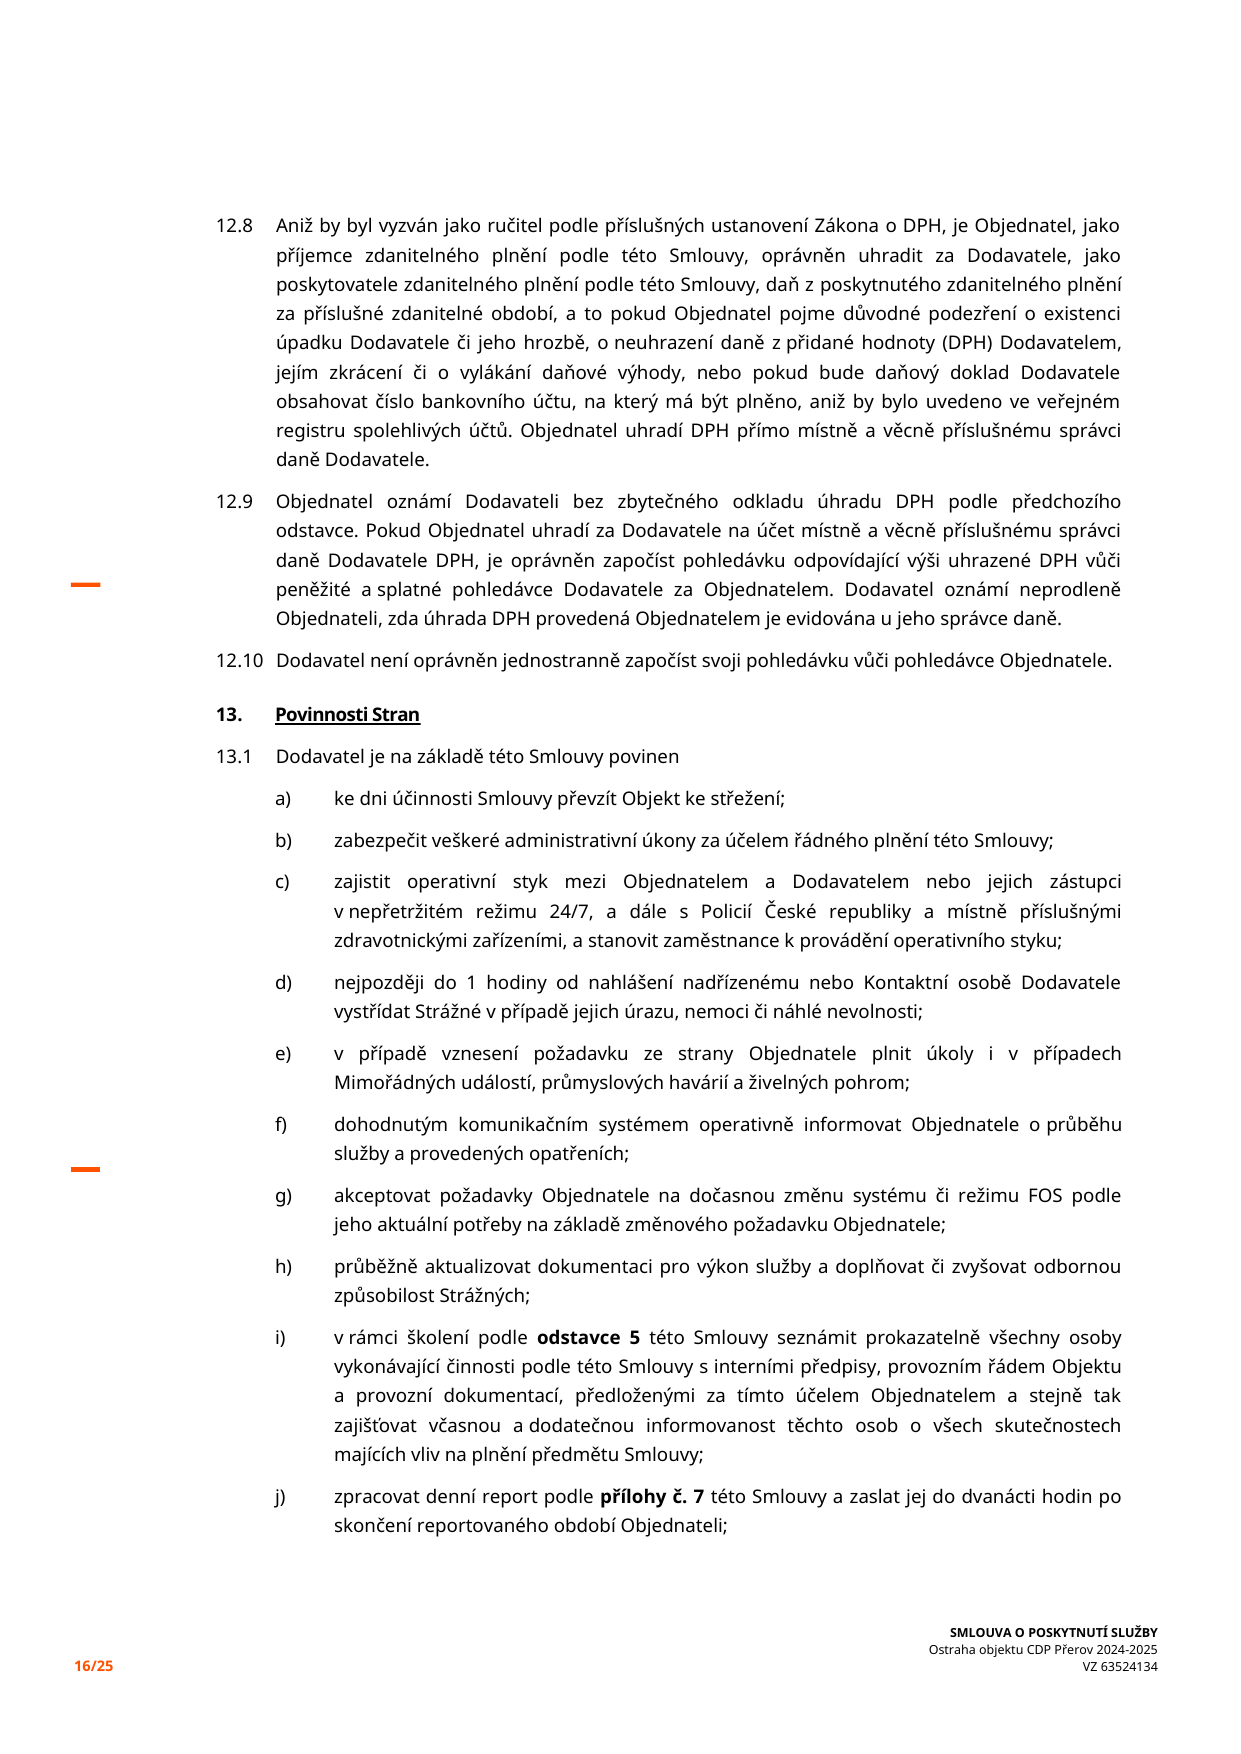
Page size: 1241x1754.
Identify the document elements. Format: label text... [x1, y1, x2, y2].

list zabezpečit veškeré administrativní úkony za účelem řádného plnění této smlouvy; [275, 827, 1122, 852]
list v rámci školení podle odstavce 5 této Smlouvy seznámit prokazatelně všechny osoby vykonávající činnosti podle této Smlouvy s interními předpisy, provozním řádem Objektu a provozní dokumentací, předloženými za tímto účelem Objednatelem a stejně tak zajišťovat včasnou a dodatečnou informovanost těchto osob o všech skutečnostech majících vliv na plnění předmětu smlouvy; [275, 1324, 1122, 1467]
list nejpozději do 1 hodiny od nahlášení nadřízenému nebo Kontaktní osobě Dodavatele vystřídat Strážné v případě jejich úrazu, nemoci či náhlé nevolnosti; [275, 969, 1122, 1024]
list zajistit operativní styk mezi objednatelem a dodavatelem nebo jejich zástupci v nepřetržitém režimu 24/7, a dále s Policií České republiky a místně příslušnými zdravotnickými zařízeními, a stanovit zaměstnance k provádění operativního styku; [275, 869, 1122, 953]
list v případě vznesení požadavku ze strany objednatele plnit úkoly i v případech Mimořádných událostí, průmyslových havárií a živelných pohrom; [275, 1040, 1122, 1095]
subtitle Aniž by byl vyzván jako ručitel podle příslušných ustanovení Zákona o DPH, je Objednatel, jako příjemce zdanitelného plnění podle této Smlouvy, oprávněn uhradit za Dodavatele, jako poskytovatele zdanitelného plnění podle této Smlouvy, daň z poskytnutého zdanitelného plnění za příslušné zdanitelné období, a to pokud Objednatel pojme důvodné podezření o existenci úpadku Dodavatele či jeho hrozbě, o neuhrazení daně z přidané hodnoty (DPH) Dodavatelem, jejím zkrácení či o vylákání daňové výhody, nebo pokud bude daňový doklad Dodavatele obsahovat číslo bankovního účtu, na který má být plněno, aniž by bylo uvedeno ve veřejném registru spolehlivých účtů. Objednatel uhradí DPH přímo místně a věcně příslušnému správci daně Dodavatele. [216, 213, 1122, 472]
list zpracovat denní report podle přílohy č. 7 této Smlouvy a zaslat jej do dvanácti hodin po skončení reportovaného období Objednateli; [275, 1483, 1122, 1538]
list průběžně aktualizovat dokumentaci pro výkon služby a doplňovat či zvyšovat odbornou způsobilost Strážných; [275, 1253, 1122, 1308]
subtitle Dodavatel je na základě této Smlouvy povinen [216, 743, 1122, 769]
subtitle Dodavatel není oprávněn jednostranně započíst svoji pohledávku vůči pohledávce Objednatele. [216, 647, 1122, 673]
list dohodnutým komunikačním systémem operativně informovat Objednatele o průběhu služby a provedených opatřeních; [275, 1111, 1122, 1166]
subtitle Povinnosti Stran [216, 702, 1122, 727]
subtitle Objednatel oznámí Dodavateli bez zbytečného odkladu úhradu DPH podle předchozího odstavce. Pokud Objednatel uhradí za Dodavatele na účet místně a věcně příslušnému správci daně Dodavatele DPH, je oprávněn započíst pohledávku odpovídající výši uhrazené DPH vůči peněžité a splatné pohledávce Dodavatele za Objednatelem. Dodavatel oznámí neprodleně Objednateli, zda úhrada DPH provedená Objednatelem je evidována u jeho správce daně. [216, 488, 1122, 631]
list ke dni účinnosti Smlouvy převzít Objekt ke střežení; [275, 785, 1122, 811]
list akceptovat požadavky objednatele na dočasnou změnu systému či režimu FOS podle jeho aktuální potřeby na základě změnového požadavku Objednatele; [275, 1182, 1122, 1237]
